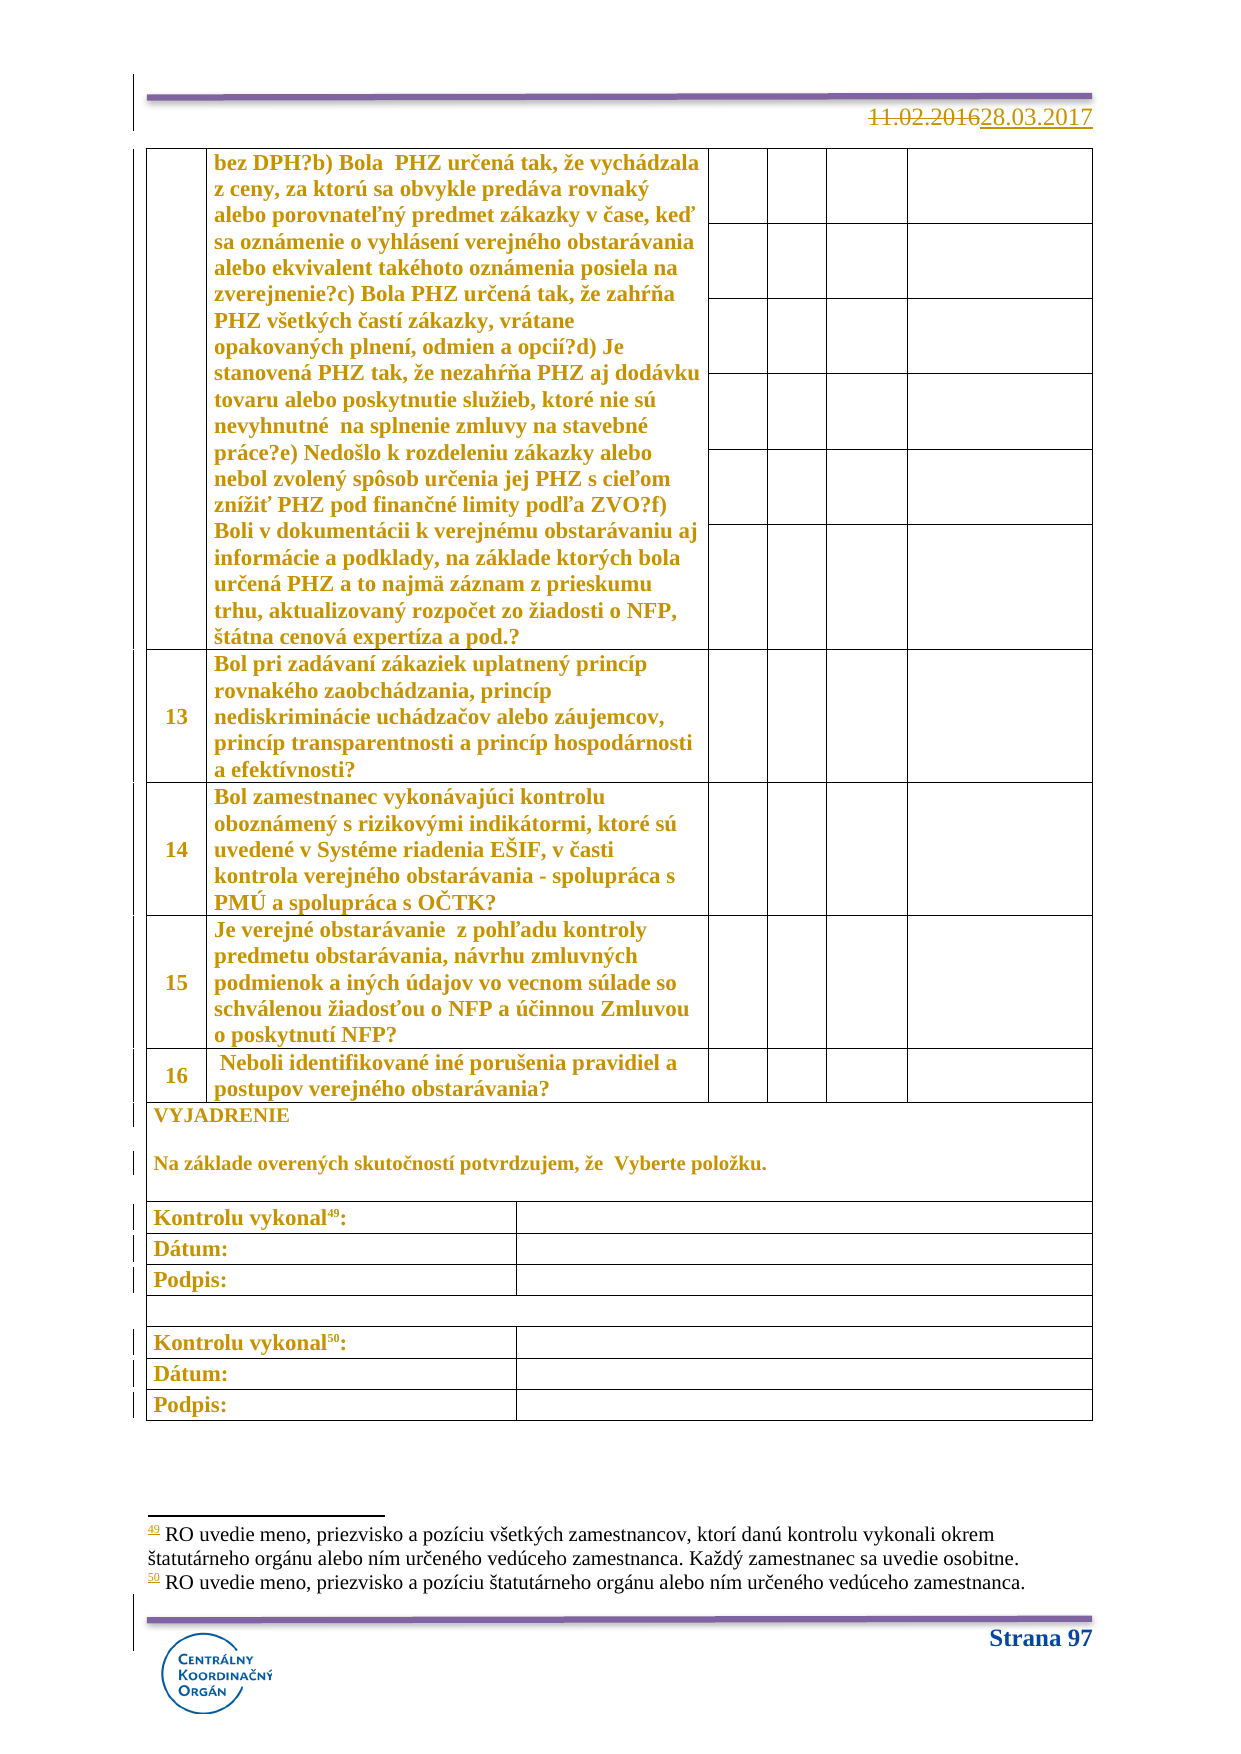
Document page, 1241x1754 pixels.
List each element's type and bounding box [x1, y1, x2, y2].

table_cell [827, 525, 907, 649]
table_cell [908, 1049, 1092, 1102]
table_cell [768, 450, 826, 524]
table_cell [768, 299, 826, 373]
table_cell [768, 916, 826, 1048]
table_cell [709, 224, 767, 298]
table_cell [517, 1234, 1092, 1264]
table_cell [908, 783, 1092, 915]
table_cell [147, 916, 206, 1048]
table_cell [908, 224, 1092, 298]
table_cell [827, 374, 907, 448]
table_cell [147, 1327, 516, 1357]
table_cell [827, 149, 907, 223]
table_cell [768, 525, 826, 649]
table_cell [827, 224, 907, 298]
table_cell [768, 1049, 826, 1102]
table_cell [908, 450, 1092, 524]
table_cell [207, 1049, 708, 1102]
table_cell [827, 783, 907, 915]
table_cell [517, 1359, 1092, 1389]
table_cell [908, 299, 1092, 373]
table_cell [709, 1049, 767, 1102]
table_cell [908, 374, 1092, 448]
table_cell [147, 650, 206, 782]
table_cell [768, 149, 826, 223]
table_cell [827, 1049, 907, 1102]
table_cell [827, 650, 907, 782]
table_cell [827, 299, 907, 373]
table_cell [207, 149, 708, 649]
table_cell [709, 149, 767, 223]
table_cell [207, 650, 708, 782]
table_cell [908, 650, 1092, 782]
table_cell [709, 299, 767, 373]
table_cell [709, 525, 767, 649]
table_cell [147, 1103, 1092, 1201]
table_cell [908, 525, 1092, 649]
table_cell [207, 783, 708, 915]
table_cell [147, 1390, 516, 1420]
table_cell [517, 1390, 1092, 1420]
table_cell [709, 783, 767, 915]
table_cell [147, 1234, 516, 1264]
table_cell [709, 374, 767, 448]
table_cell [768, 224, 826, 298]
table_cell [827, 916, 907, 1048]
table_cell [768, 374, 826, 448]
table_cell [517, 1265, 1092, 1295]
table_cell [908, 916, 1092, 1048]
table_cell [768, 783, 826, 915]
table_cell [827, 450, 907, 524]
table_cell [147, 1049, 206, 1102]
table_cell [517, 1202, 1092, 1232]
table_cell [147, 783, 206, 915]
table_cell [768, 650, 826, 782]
picture [159, 1631, 272, 1713]
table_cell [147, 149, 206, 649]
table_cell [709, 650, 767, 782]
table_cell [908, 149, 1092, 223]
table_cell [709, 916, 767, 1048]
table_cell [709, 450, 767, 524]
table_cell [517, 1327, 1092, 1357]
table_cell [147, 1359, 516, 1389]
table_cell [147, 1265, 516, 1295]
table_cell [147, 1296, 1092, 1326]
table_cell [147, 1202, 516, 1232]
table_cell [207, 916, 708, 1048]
